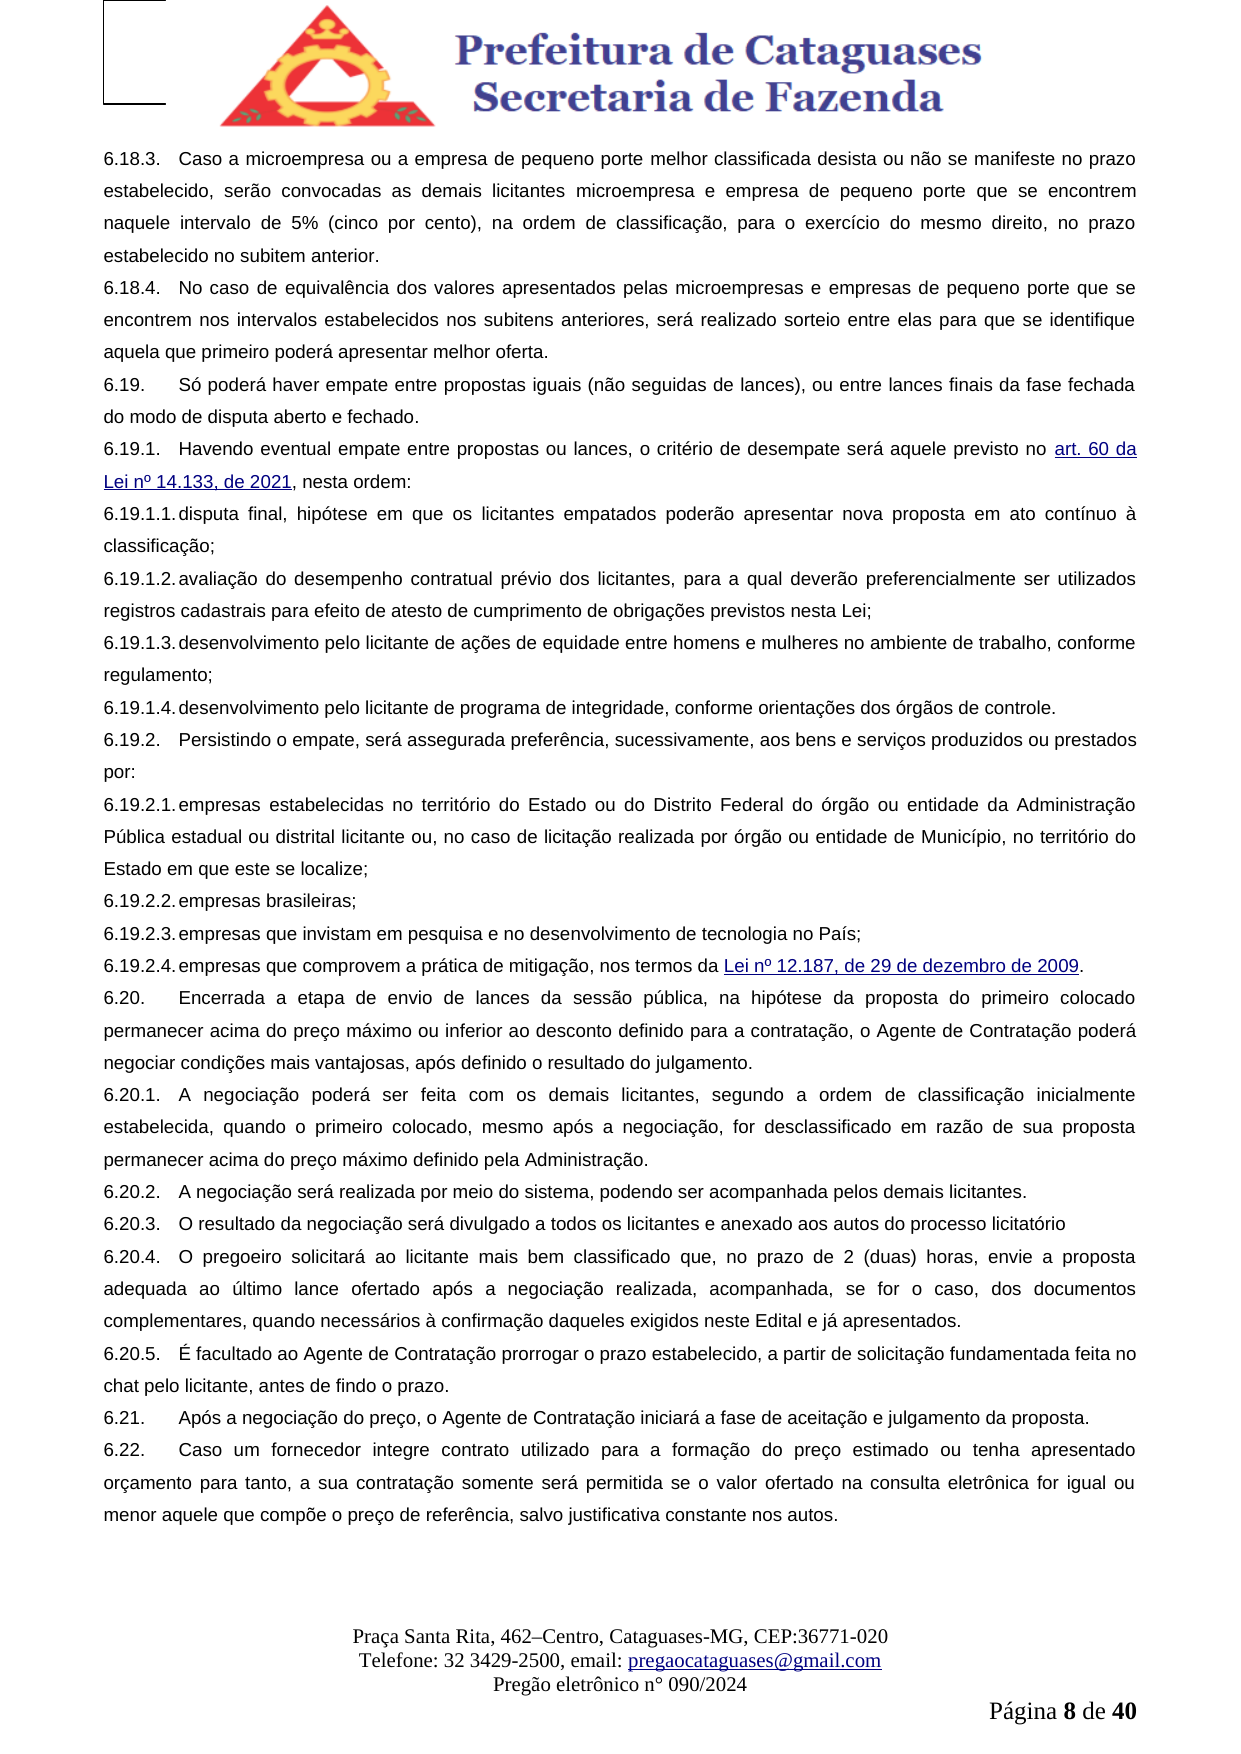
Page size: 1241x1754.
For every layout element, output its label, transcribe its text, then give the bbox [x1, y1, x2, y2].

list O resultado da negociação será divulgado a todos os licitantes e anexado aos autos do processo licitatório [103, 1213, 1137, 1235]
list Caso um fornecedor integre contrato utilizado para a formação do preço estimado ou tenha apresentado orçamento para tanto, a sua contratação somente será permitida se o valor ofertado na consulta eletrônica for igual ou menor aquele que compõe o preço de referência, salvo justificativa constante nos autos. [103, 1439, 1137, 1525]
list empresas brasileiras; [103, 890, 1137, 912]
list avaliação do desempenho contratual prévio dos licitantes, para a qual deverão preferencialmente ser utilizados registros cadastrais para efeito de atesto de cumprimento de obrigações previstos nesta Lei; [103, 567, 1137, 621]
list Só poderá haver empate entre propostas iguais (não seguidas de lances), ou entre lances finais da fase fechada do modo de disputa aberto e fechado. [103, 373, 1137, 427]
picture [165, 0, 1075, 148]
list disputa final, hipótese em que os licitantes empatados poderão apresentar nova proposta em ato contínuo à classificação; [103, 503, 1137, 557]
list desenvolvimento pelo licitante de ações de equidade entre homens e mulheres no ambiente de trabalho, conforme regulamento; [103, 632, 1137, 686]
list Caso a microempresa ou a empresa de pequeno porte melhor classificada desista ou não se manifeste no prazo estabelecido, serão convocadas as demais licitantes microempresa e empresa de pequeno porte que se encontrem naquele intervalo de 5% (cinco por cento), na ordem de classificação, para o exercício do mesmo direito, no prazo estabelecido no subitem anterior. [103, 147, 1137, 266]
list No caso de equivalência dos valores apresentados pelas microempresas e empresas de pequeno porte que se encontrem nos intervalos estabelecidos nos subitens anteriores, será realizado sorteio entre elas para que se identifique aquela que primeiro poderá apresentar melhor oferta. [103, 277, 1137, 363]
list empresas estabelecidas no território do Estado ou do Distrito Federal do órgão ou entidade da Administração Pública estadual ou distrital licitante ou, no caso de licitação realizada por órgão ou entidade de Município, no território do Estado em que este se localize; [103, 793, 1137, 879]
list A negociação poderá ser feita com os demais licitantes, segundo a ordem de classificação inicialmente estabelecida, quando o primeiro colocado, mesmo após a negociação, for desclassificado em razão de sua proposta permanecer acima do preço máximo definido pela Administração. [103, 1084, 1137, 1170]
list Havendo eventual empate entre propostas ou lances, o critério de desempate será aquele previsto no art. 60 da Lei nº 14.133, de 2021, nesta ordem: [103, 438, 1137, 492]
list empresas que invistam em pesquisa e no desenvolvimento de tecnologia no País; [103, 922, 1137, 944]
list A negociação será realizada por meio do sistema, podendo ser acompanhada pelos demais licitantes. [103, 1181, 1137, 1202]
list Encerrada a etapa de envio de lances da sessão pública, na hipótese da proposta do primeiro colocado permanecer acima do preço máximo ou inferior ao desconto definido para a contratação, o Agente de Contratação poderá negociar condições mais vantajosas, após definido o resultado do julgamento. [103, 987, 1137, 1073]
list desenvolvimento pelo licitante de programa de integridade, conforme orientações dos órgãos de controle. [103, 696, 1137, 718]
list empresas que comprovem a prática de mitigação, nos termos da Lei nº 12.187, de 29 de dezembro de 2009. [103, 955, 1137, 976]
list O pregoeiro solicitará ao licitante mais bem classificado que, no prazo de 2 (duas) horas, envie a proposta adequada ao último lance ofertado após a negociação realizada, acompanhada, se for o caso, dos documentos complementares, quando necessários à confirmação daqueles exigidos neste Edital e já apresentados. [103, 1245, 1137, 1332]
list Após a negociação do preço, o Agente de Contratação iniciará a fase de aceitação e julgamento da proposta. [103, 1407, 1137, 1428]
list Persistindo o empate, será assegurada preferência, sucessivamente, aos bens e serviços produzidos ou prestados por: [103, 729, 1137, 783]
list É facultado ao Agente de Contratação prorrogar o prazo estabelecido, a partir de solicitação fundamentada feita no chat pelo licitante, antes de findo o prazo. [103, 1342, 1137, 1396]
